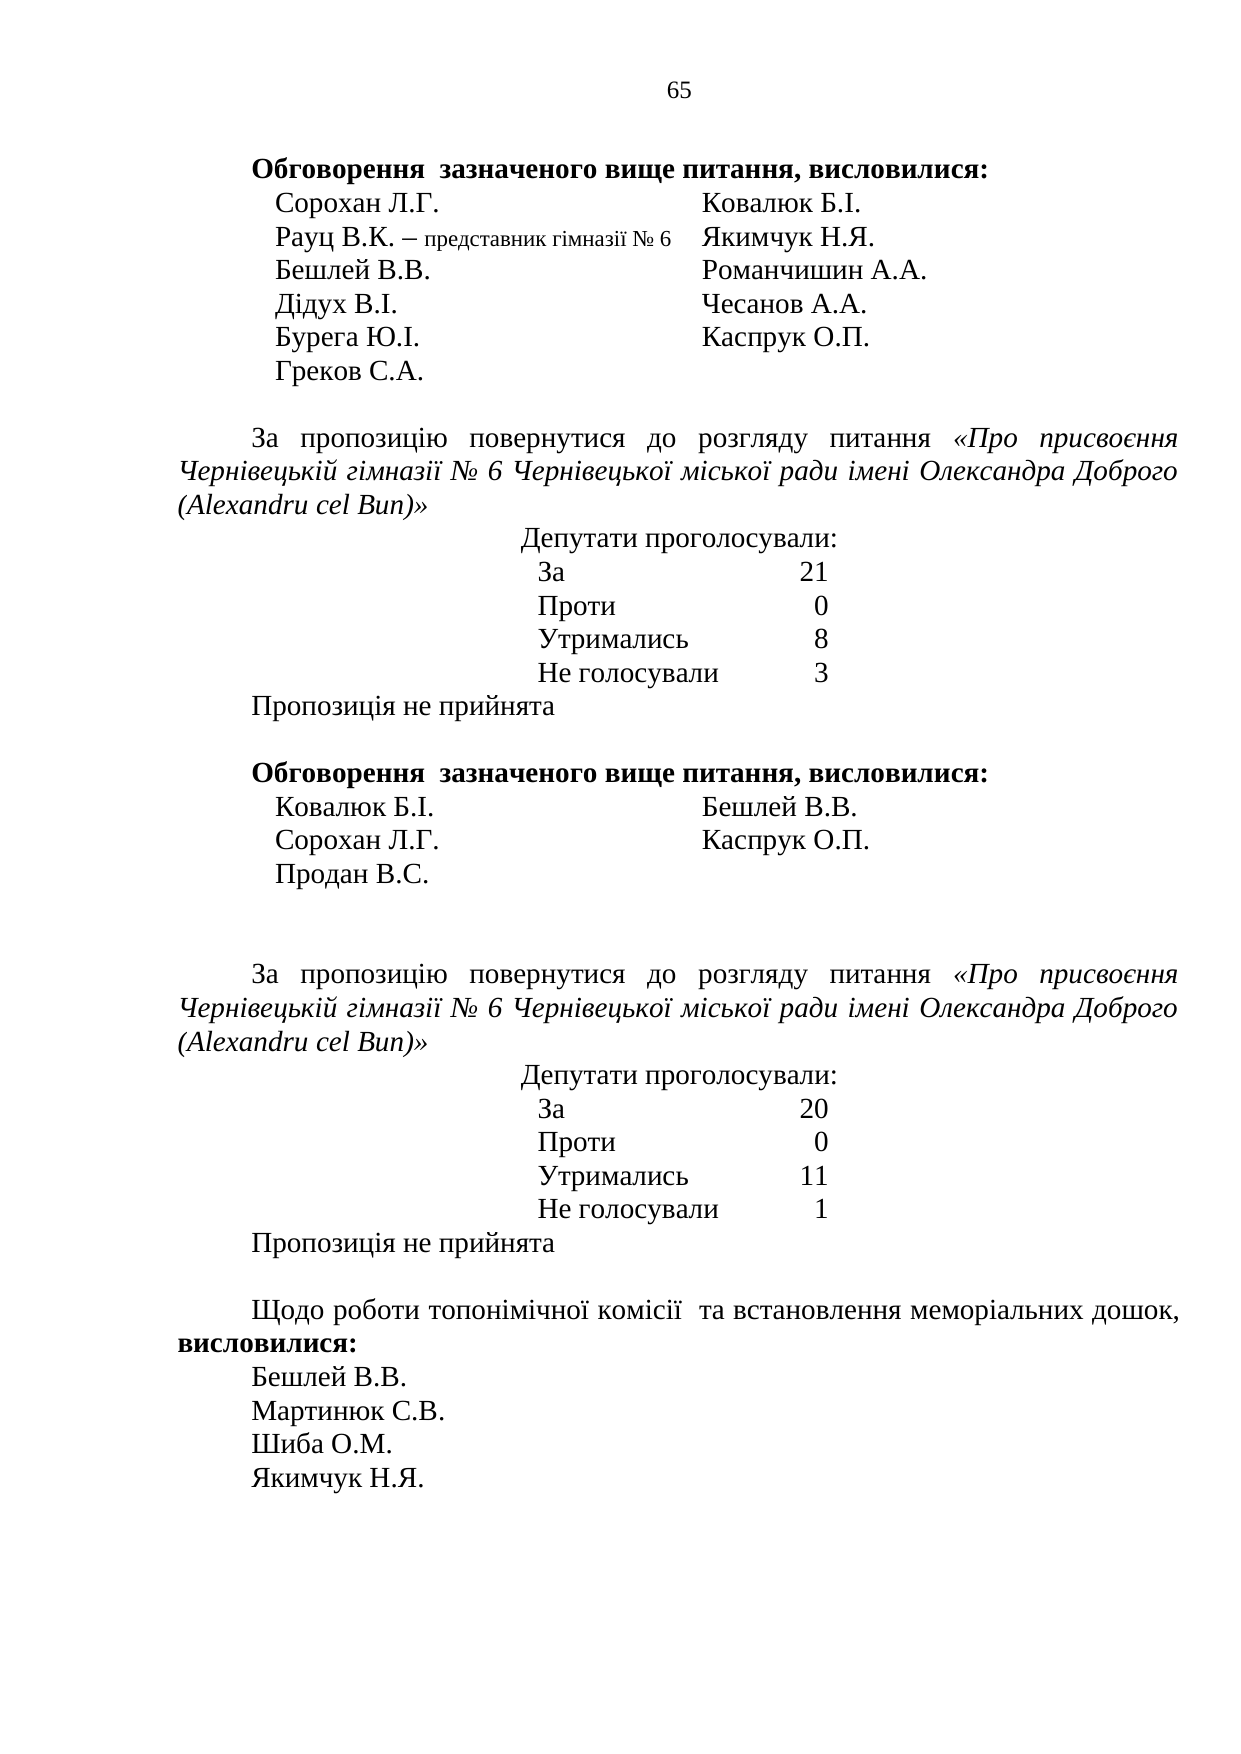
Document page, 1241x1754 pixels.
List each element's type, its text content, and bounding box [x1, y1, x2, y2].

text Депутати проголосували: [177, 1057, 1181, 1091]
table_header Сорохан Л.Г. Рауц В.К. – представник гімназії № 6 Бешлей В.В. Дідух В.І. Бурега Ю.І. Греков С.А. [264, 185, 690, 386]
table_header Ковалюк Б.І. Сорохан Л.Г. Продан В.С. [264, 789, 690, 889]
table_header За [526, 1091, 788, 1124]
text Обговорення зазначеного вище питання, висловилися: [177, 755, 1181, 789]
table_header 20 [788, 1091, 876, 1124]
table_header За [526, 554, 788, 588]
table_cell 0 [788, 1124, 876, 1158]
text Якимчук Н.Я. [177, 1460, 1181, 1493]
table_header Ковалюк Б.І. Якимчук Н.Я. Романчишин А.А. Чесанов А.А. Каспрук О.П. [690, 185, 1204, 386]
text За пропозицію повернутися до розгляду питання «Про присвоєння Чернівецькій гімназії № 6 Чернівецької міської ради імені Олександра Доброго (Alexandru cel Bun)» [177, 957, 968, 990]
table_cell 1 [788, 1191, 876, 1225]
text За пропозицію повернутися до розгляду питання «Про присвоєння Чернівецькій гімназії № 6 Чернівецької міської ради імені Олександра Доброго (Alexandru cel Bun)» [177, 420, 1181, 521]
text Пропозиція не прийнята [177, 1225, 1181, 1258]
text Щодо роботи топонімічної комісії та встановлення меморіальних дошок, висловилися: [177, 1292, 1181, 1359]
text Обговорення зазначеного вище питання, висловилися: [177, 152, 1181, 185]
text Мартинюк С.В. [177, 1393, 1181, 1426]
text За пропозицію повернутися до розгляду питання «Про присвоєння Чернівецькій гімназії № 6 Чернівецької міської ради імені Олександра Доброго (Alexandru cel Bun)» [414, 957, 1181, 1057]
text Депутати проголосували: [177, 521, 1181, 554]
table_cell 11 [788, 1158, 876, 1191]
table_cell Не голосували [526, 1191, 788, 1225]
table_cell Проти [526, 1124, 788, 1158]
table_cell Не голосували [526, 655, 788, 688]
table_cell Утримались [526, 1158, 788, 1191]
table_cell Утримались [526, 621, 788, 655]
text Шиба О.М. [177, 1426, 1181, 1460]
text Бешлей В.В. [177, 1359, 1181, 1393]
table_cell 0 [788, 588, 876, 621]
table_header 21 [788, 554, 876, 588]
text Пропозиція не прийнята [177, 688, 1181, 722]
table_cell Проти [526, 588, 788, 621]
table_header Бешлей В.В. Каспрук О.П. [690, 789, 1204, 889]
table_cell 8 [788, 621, 876, 655]
table_cell 3 [788, 655, 876, 688]
